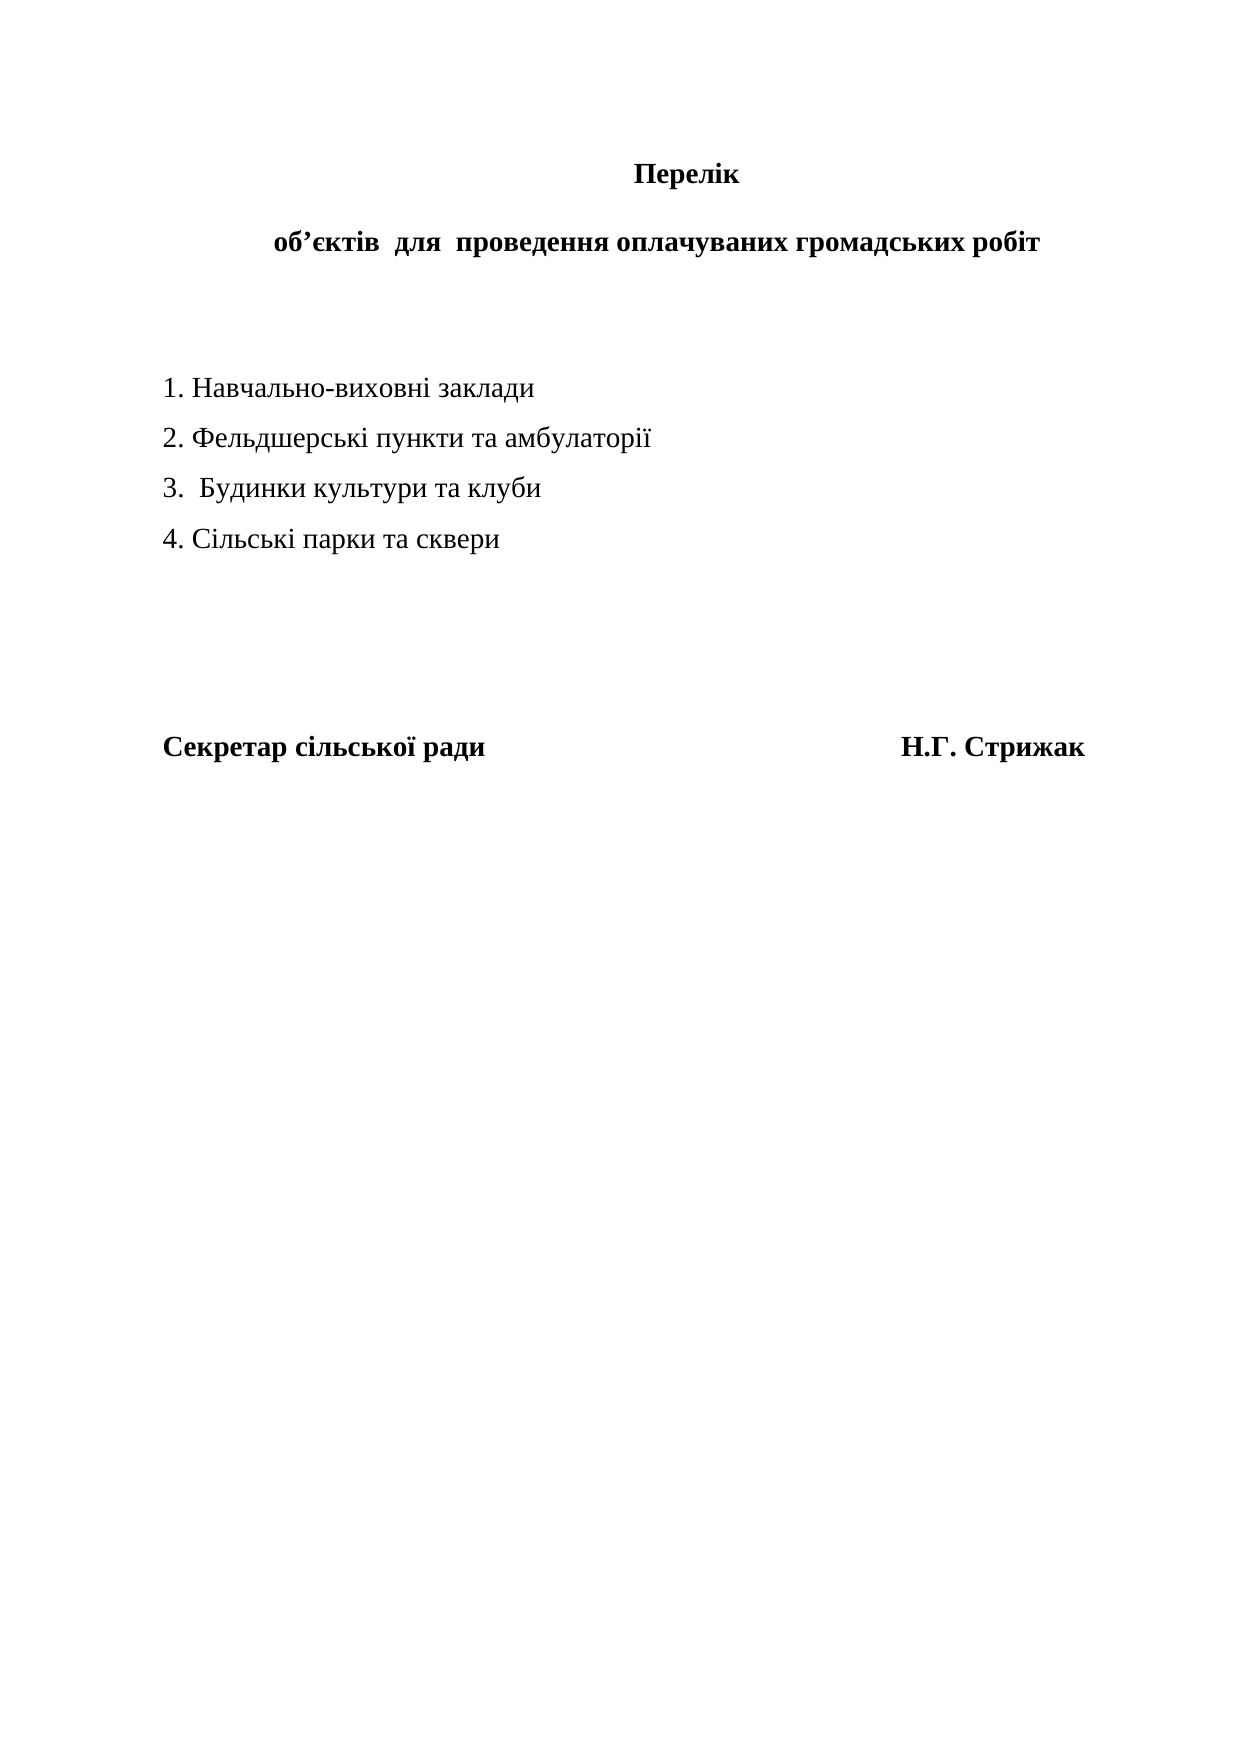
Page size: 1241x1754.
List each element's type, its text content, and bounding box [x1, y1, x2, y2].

text Секретар сільської ради Н.Г. Стрижак [162, 729, 1152, 762]
subtitle Перелік [162, 157, 1152, 190]
subtitle об’єктів для проведення оплачуваних громадських робіт [162, 224, 1152, 257]
subtitle 3. Будинки культури та клуби [162, 470, 1152, 504]
subtitle 1. Навчально-виховні заклади [162, 370, 1152, 403]
text 4. Сільські парки та сквери [162, 521, 1152, 554]
subtitle 2. Фельдшерські пункти та амбулаторії [162, 420, 1152, 454]
